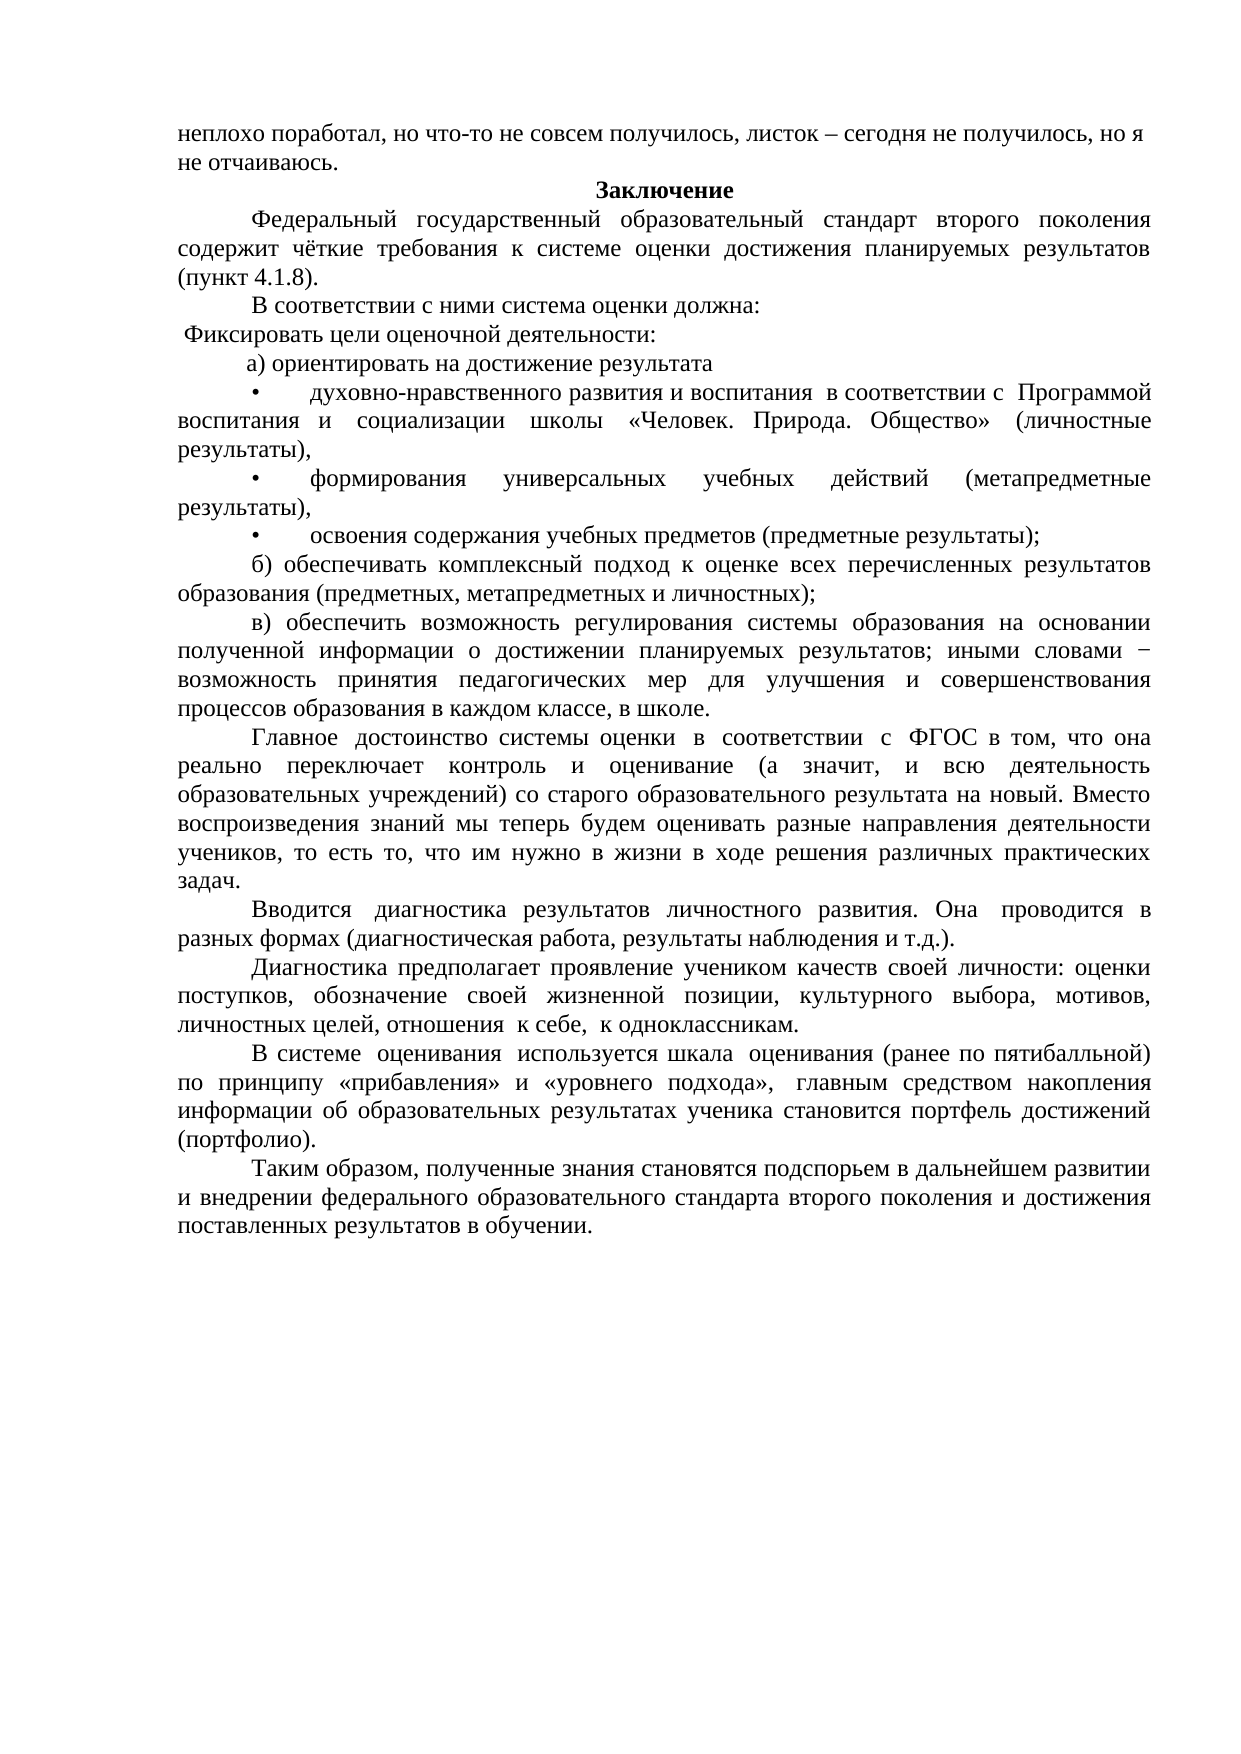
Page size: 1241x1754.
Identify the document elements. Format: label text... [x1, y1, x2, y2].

text Фиксировать цели оценочной деятельности: [177, 319, 1152, 348]
text Таким образом, полученные знания становятся подспорьем в дальнейшем развитии и внедрении федерального образовательного стандарта второго поколения и достижения поставленных результатов в обучении. [177, 1153, 1152, 1239]
text В соответствии с ними система оценки должна: [177, 291, 1152, 319]
text Заключение [177, 176, 1152, 204]
text б) обеспечивать комплексный подход к оценке всех перечисленных результатов образования (предметных, метапредметных и личностных); [177, 549, 1152, 607]
text • формирования универсальных учебных действий (метапредметные результаты), [177, 463, 1152, 521]
text Диагностика предполагает проявление учеником качеств своей личности: оценки поступков, обозначение своей жизненной позиции, культурного выбора, мотивов, личностных целей, отношения к себе, к одноклассникам. [177, 952, 1152, 1038]
text Федеральный государственный образовательный стандарт второго поколения содержит чёткие требования к системе оценки достижения планируемых результатов (пункт 4.1.8). [177, 204, 1152, 291]
text В системе оценивания используется шкала оценивания (ранее по пятибалльной) по принципу «прибавления» и «уровнего подхода», главным средством накопления информации об образовательных результатах ученика становится портфель достижений (портфолио). [177, 1038, 1152, 1153]
text • освоения содержания учебных предметов (предметные результаты); [177, 521, 1152, 549]
text • духовно-нравственного развития и воспитания в соответствии с Программой воспитания и социализации школы «Человек. Природа. Общество» (личностные результаты), [177, 377, 1152, 463]
text в) обеспечить возможность регулирования системы образования на основании полученной информации о достижении планируемых результатов; иными словами − возможность принятия педагогических мер для улучшения и совершенствования процессов образования в каждом классе, в школе. [177, 607, 1152, 722]
text Вводится диагностика результатов личностного развития. Она проводится в разных формах (диагностическая работа, результаты наблюдения и т.д.). [177, 894, 1152, 952]
text Главное достоинство системы оценки в соответствии с ФГОС в том, что она реально переключает контроль и оценивание (а значит, и всю деятельность образовательных учреждений) со старого образовательного результата на новый. Вместо воспроизведения знаний мы теперь будем оценивать разные направления деятельности учеников, то есть то, что им нужно в жизни в ходе решения различных практических задач. [177, 722, 1152, 894]
text а) ориентировать на достижение результата [177, 348, 1152, 377]
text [177, 118, 1152, 176]
